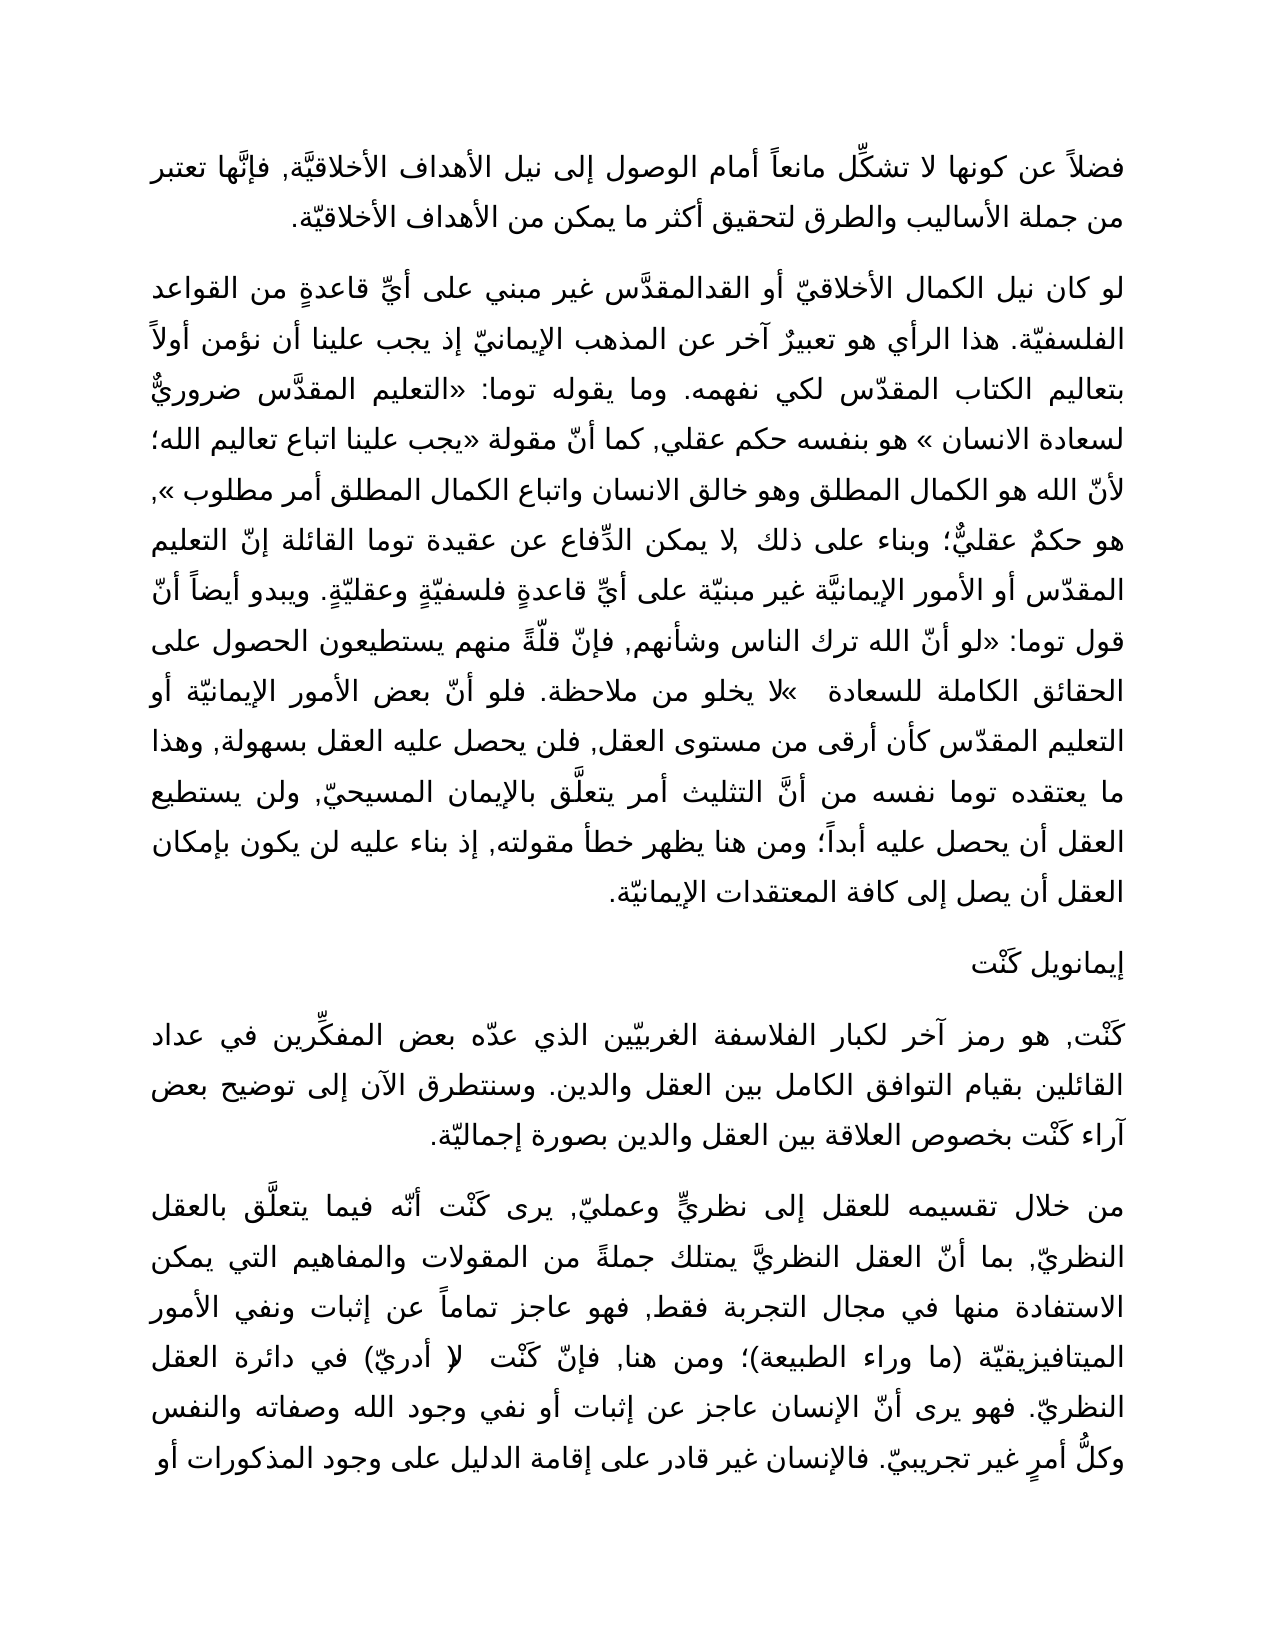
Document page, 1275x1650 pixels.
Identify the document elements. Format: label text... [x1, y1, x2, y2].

text إيمانويل كَنْت [150, 946, 1125, 980]
text كَنْت, هو رمز آخر لكبار الفلاسفة الغربيّين الذي عدّه بعض المفكِّرين في عداد القائلين بقيام التوافق الكامل بين العقل والدين. وسنتطرق الآن إلى توضيح بعض آراء كَنْت بخصوص العلاقة بين العقل والدين بصورة إجماليّة. [150, 1017, 1125, 1152]
text من خلال تقسيمه للعقل إلى نظريٍّ وعمليّ, يرى كَنْت أنّه فيما يتعلَّق بالعقل النظريّ, بما أنّ العقل النظريَّ يمتلك جملةً من المقولات والمفاهيم التي يمكن الاستفادة منها في مجال التجربة فقط, فهو عاجز تماماً عن إثبات ونفي الأمور الميتافيزيقيّة (ما وراء الطبيعة)؛ ومن هنا, فإنّ كَنْت (لا أدريّ) في دائرة العقل النظريّ. فهو يرى أنّ الإنسان عاجز عن إثبات أو نفي وجود الله وصفاته والنفس وكلُّ أمرٍ غير تجريبيّ. فالإنسان غير قادر على إقامة الدليل على وجود المذكورات أو [150, 1189, 1125, 1474]
text لو كان نيل الكمال الأخلاقيّ أو القدالمقدَّس غير مبني على أيِّ قاعدةٍ من القواعد الفلسفيّة. هذا الرأي هو تعبيرٌ آخر عن المذهب الإيمانيّ إذ يجب علينا أن نؤمن أولاً بتعاليم الكتاب المقدّس لكي نفهمه. وما يقوله توما: «التعليم المقدَّس ضروريٌّ لسعادة الانسان » هو بنفسه حكم عقلي, كما أنّ مقولة «يجب علينا اتباع تعاليم الله؛ لأنّ الله هو الكمال المطلق وهو خالق الانسان واتباع الكمال المطلق أمر مطلوب », هو حكمٌ عقليٌّ؛ وبناء على ذلك, لا يمكن الدِّفاع عن عقيدة توما القائلة إنّ التعليم المقدّس أو الأمور الإيمانيَّة غير مبنيّة على أيِّ قاعدةٍ فلسفيّةٍ وعقليّةٍ. ويبدو أيضاً أنّ قول توما: «لو أنّ الله ترك الناس وشأنهم, فإنّ قلّةً منهم يستطيعون الحصول على الحقائق الكاملة للسعادة » لا يخلو من ملاحظة. فلو أنّ بعض الأمور الإيمانيّة أو التعليم المقدّس كأن أرقى من مستوى العقل, فلن يحصل عليه العقل بسهولة, وهذا ما يعتقده توما نفسه من أنَّ التثليث أمر يتعلَّق بالإيمان المسيحيّ, ولن يستطيع العقل أن يحصل عليه أبداً؛ ومن هنا يظهر خطأ مقولته, إذ بناء عليه لن يكون بإمكان العقل أن يصل إلى كافة المعتقدات الإيمانيّة. [150, 271, 1125, 909]
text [150, 150, 1125, 234]
